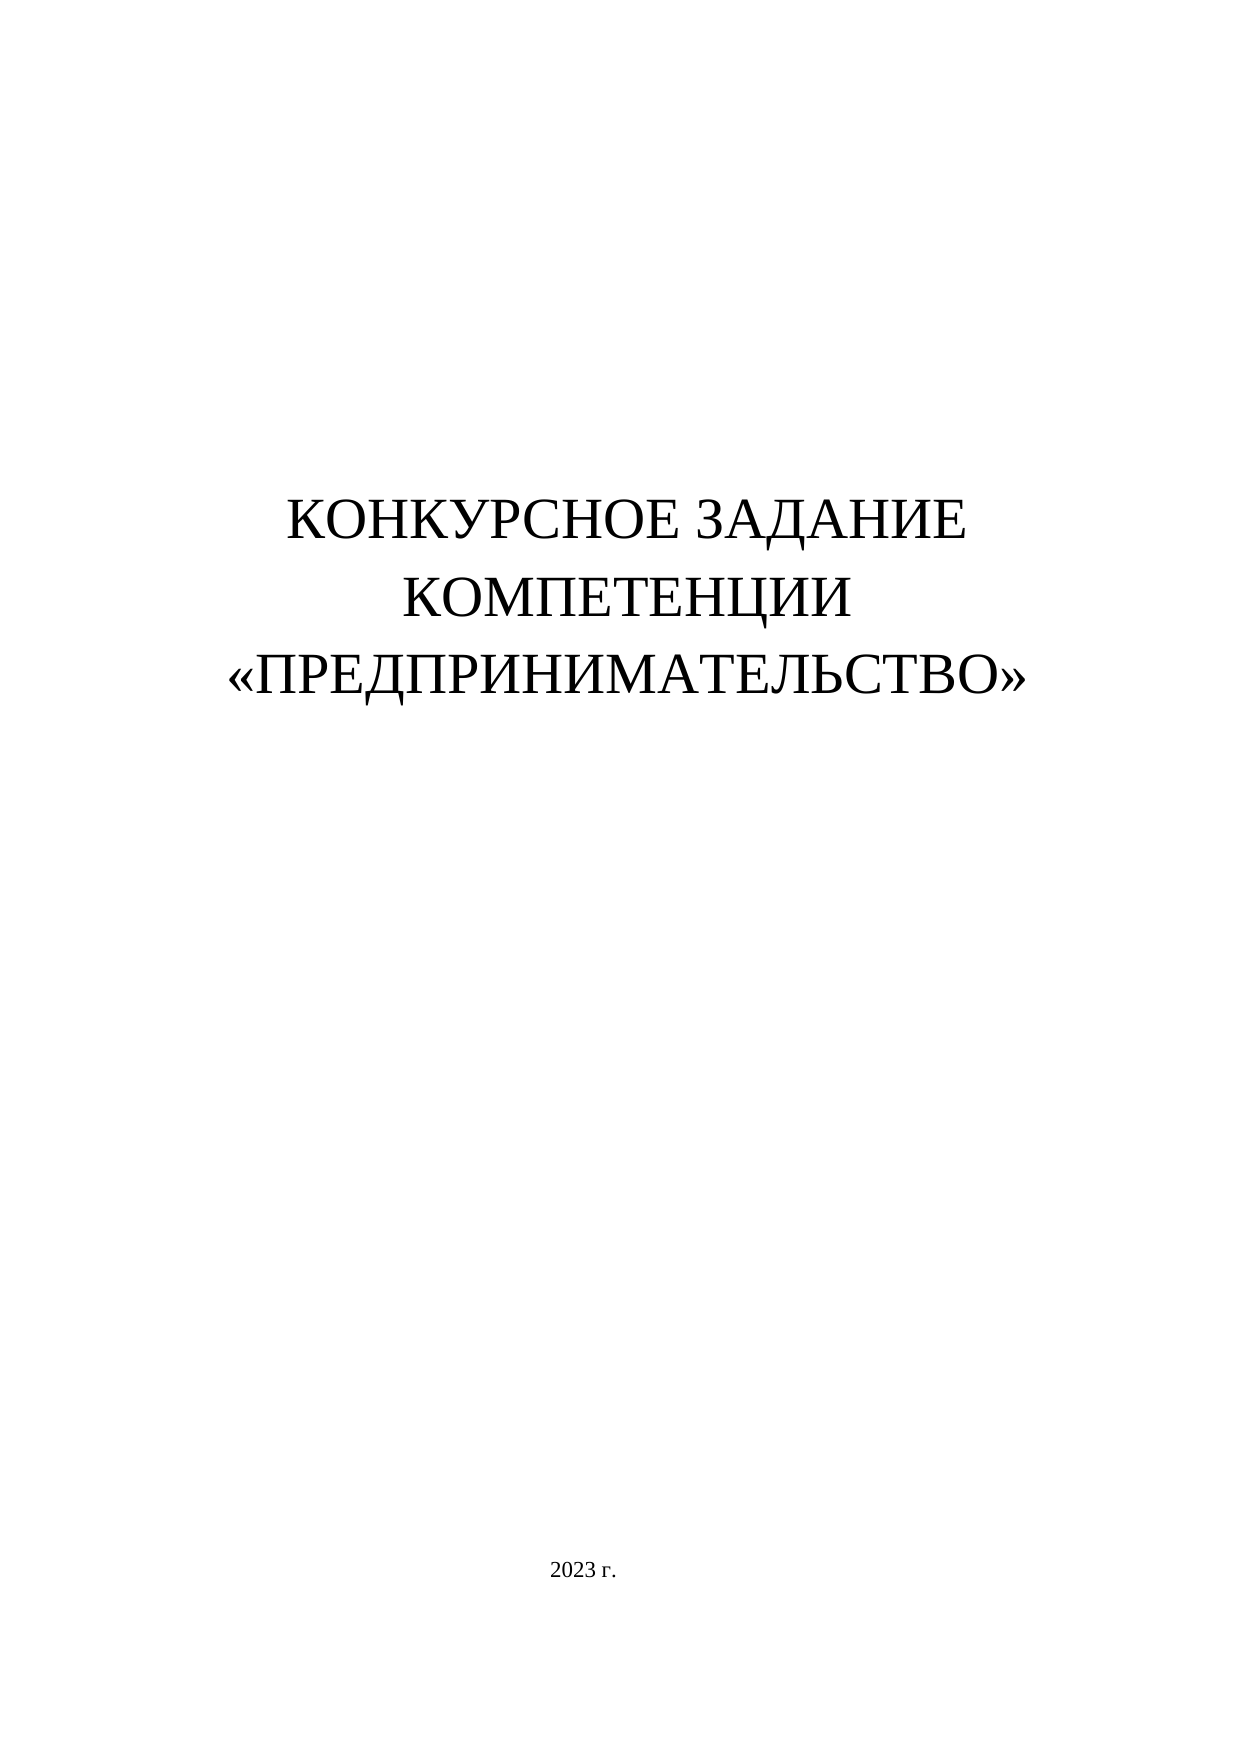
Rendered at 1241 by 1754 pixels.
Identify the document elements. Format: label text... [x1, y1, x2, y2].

text 2023 г. [15, 1556, 1152, 1582]
